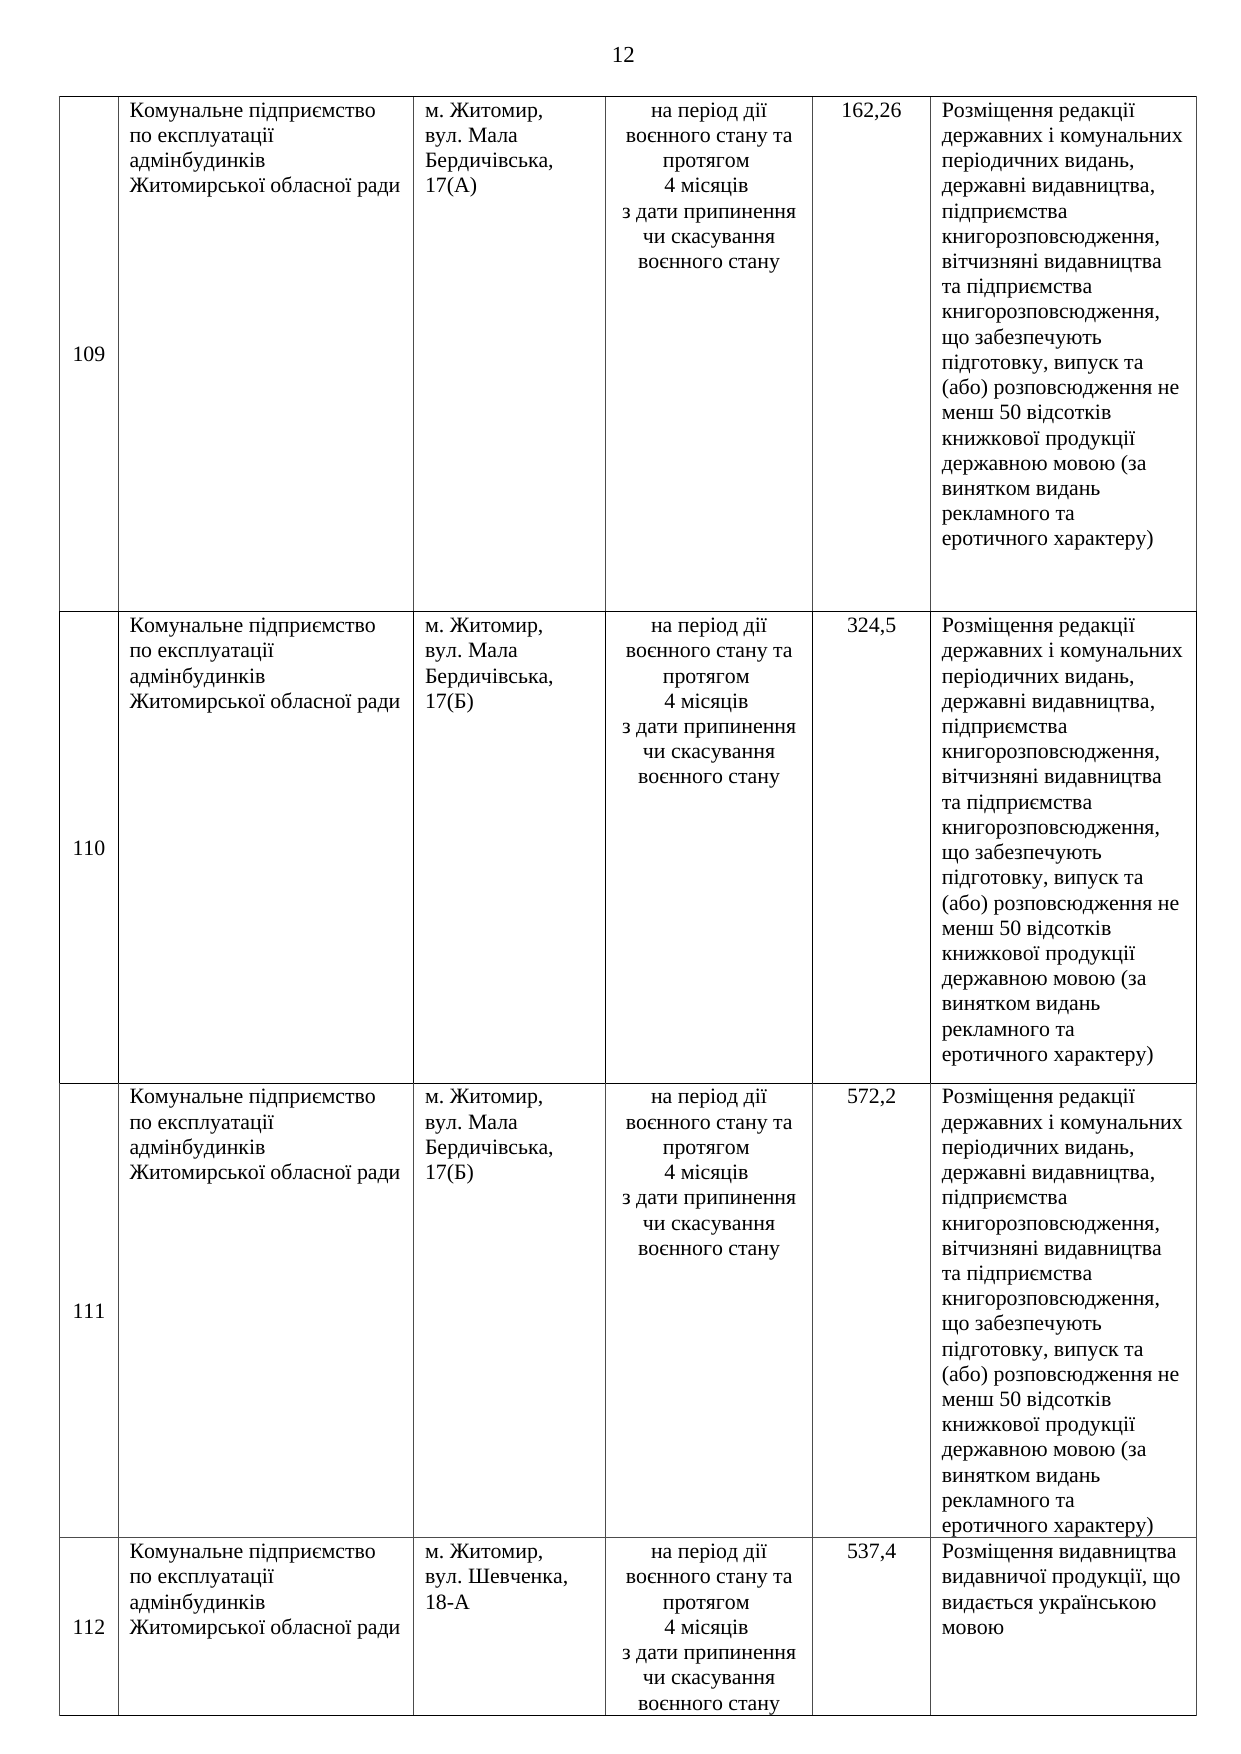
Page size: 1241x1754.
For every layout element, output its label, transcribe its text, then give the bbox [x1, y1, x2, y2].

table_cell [414, 1538, 605, 1715]
table_cell на період дії воєнного стану та протягом 4 місяців з дати припинення чи скасування воєнного стану [606, 612, 812, 1082]
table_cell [606, 1538, 812, 1715]
table_cell 324,5 [813, 612, 930, 1082]
table_cell 109 [60, 97, 118, 611]
table_cell Комунальне підприємство по експлуатації адмінбудинків Житомирської обласної ради [119, 1084, 413, 1537]
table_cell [119, 97, 413, 611]
table_cell м. Житомир, вул. Мала Бердичівська, 17(А) [414, 97, 605, 611]
table_cell Розміщення редакції державних і комунальних періодичних видань, державні видавництва, підприємства книгорозповсюдження, вітчизняні видавництва та підприємства книгорозповсюдження, що забезпечують підготовку, випуск та (або) розповсюдження не менш 50 відсотків книжкової продукції державною мовою (за винятком видань рекламного та еротичного характеру) [931, 97, 1196, 611]
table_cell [931, 1538, 1196, 1715]
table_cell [119, 1538, 413, 1715]
table_cell 572,2 [813, 1084, 930, 1537]
table_cell 162,26 [813, 97, 930, 611]
table_cell м. Житомир, вул. Мала Бердичівська, 17(Б) [414, 1084, 605, 1537]
table_cell Розміщення редакції державних і комунальних періодичних видань, державні видавництва, підприємства книгорозповсюдження, вітчизняні видавництва та підприємства книгорозповсюдження, що забезпечують підготовку, випуск та (або) розповсюдження не менш 50 відсотків книжкової продукції державною мовою (за винятком видань рекламного та еротичного характеру) [931, 612, 1196, 1082]
table_cell 537,4 [813, 1538, 930, 1715]
table_cell на період дії воєнного стану та протягом 4 місяців з дати припинення чи скасування воєнного стану [606, 1084, 812, 1537]
table_cell 112 [60, 1538, 118, 1715]
table_cell м. Житомир, вул. Мала Бердичівська, 17(Б) [414, 612, 605, 1082]
table_cell Розміщення редакції державних і комунальних періодичних видань, державні видавництва, підприємства книгорозповсюдження, вітчизняні видавництва та підприємства книгорозповсюдження, що забезпечують підготовку, випуск та (або) розповсюдження не менш 50 відсотків книжкової продукції державною мовою (за винятком видань рекламного та еротичного характеру) [931, 1084, 1196, 1537]
table_cell Комунальне підприємство по експлуатації адмінбудинків Житомирської обласної ради [119, 612, 413, 1082]
table_cell 111 [60, 1084, 118, 1537]
table_cell 110 [60, 612, 118, 1082]
table_cell на період дії воєнного стану та протягом 4 місяців з дати припинення чи скасування воєнного стану [606, 97, 812, 611]
